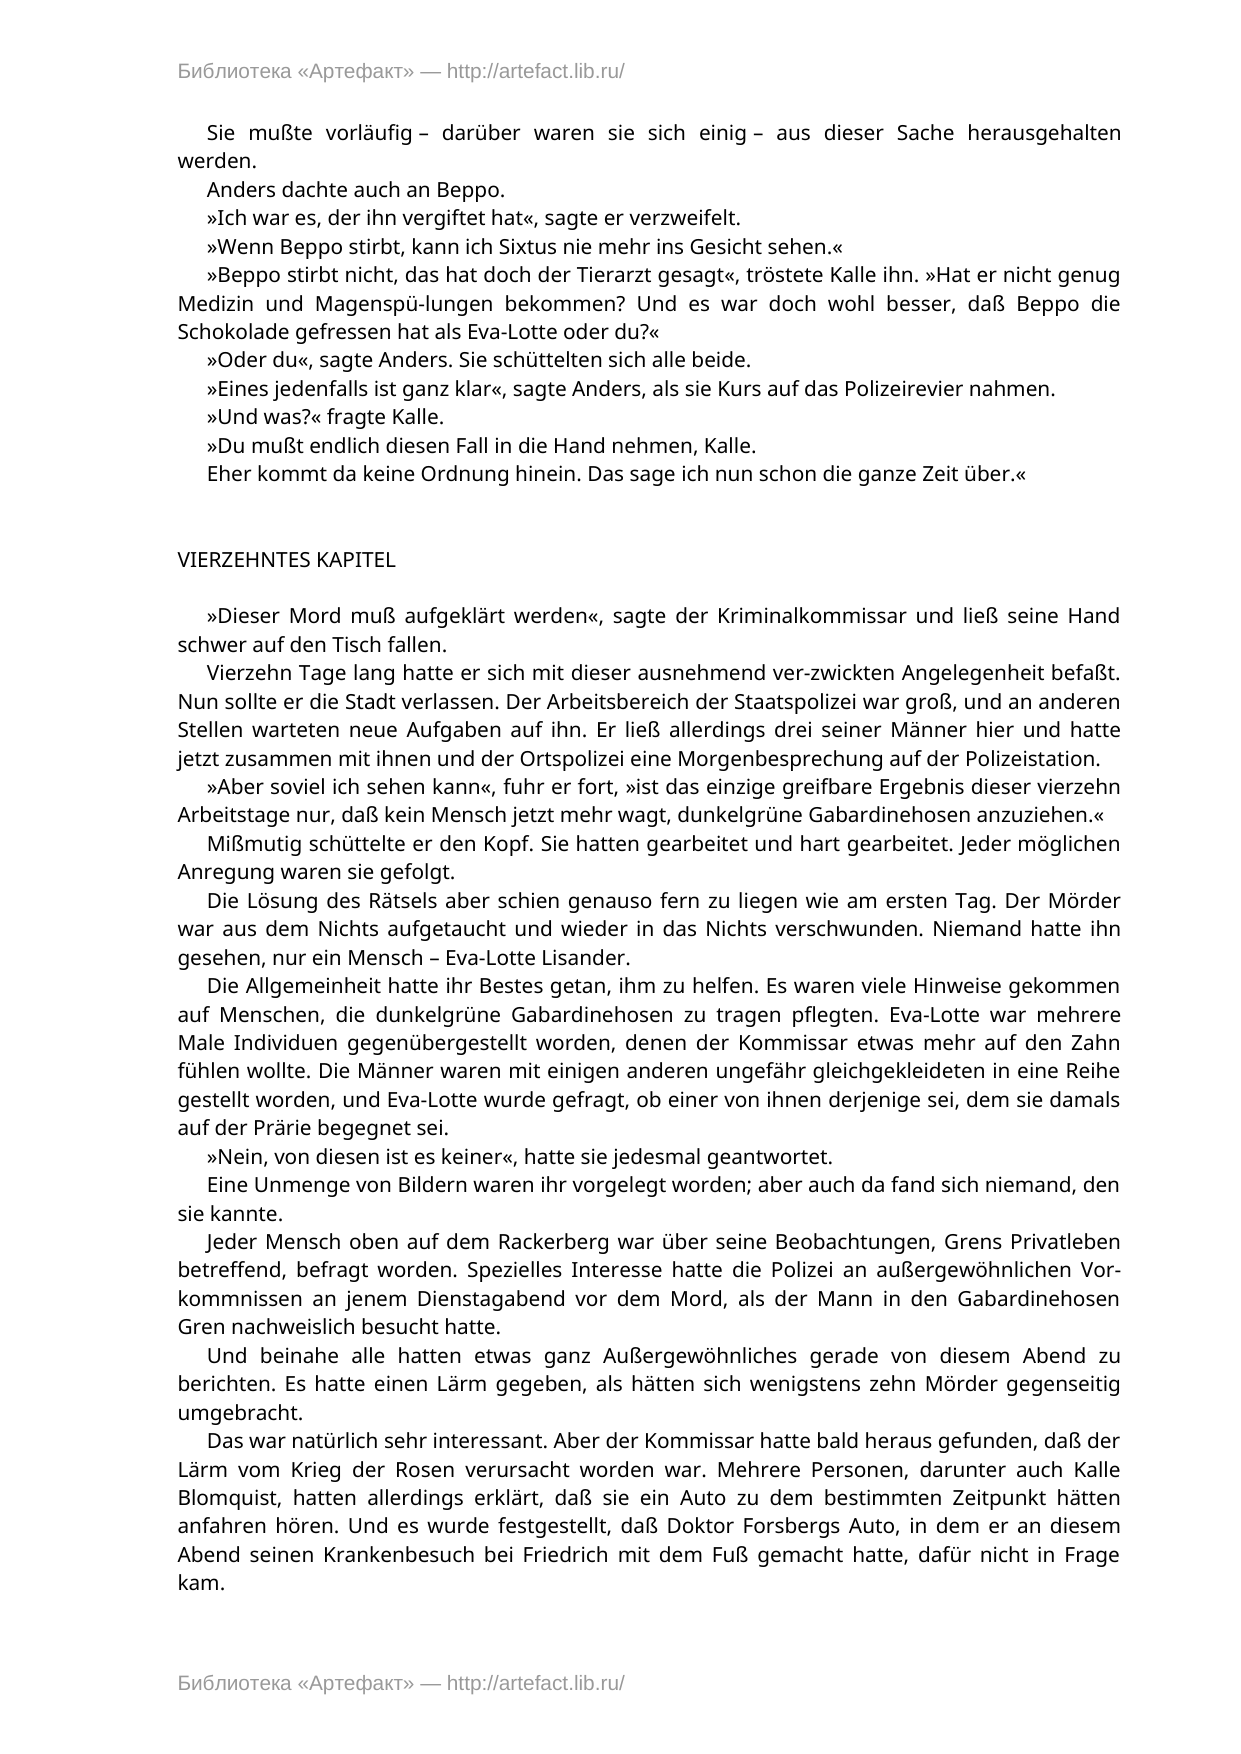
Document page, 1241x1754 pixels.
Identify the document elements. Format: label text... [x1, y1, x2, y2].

text Eine Unmenge von Bildern waren ihr vorgelegt worden; aber auch da fand sich niemand, den sie kannte. [177, 1170, 1122, 1227]
text Sie mußte vorläufig – darüber waren sie sich einig – aus dieser Sache herausgehalten werden. [177, 118, 1122, 175]
text »Nein, von diesen ist es keiner«, hatte sie jedesmal geantwortet. [177, 1142, 1122, 1170]
text »Eines jedenfalls ist ganz klar«, sagte Anders, als sie Kurs auf das Polizeirevier nahmen. [177, 374, 1122, 402]
text »Aber soviel ich sehen kann«, fuhr er fort, »ist das einzige greifbare Ergebnis dieser vierzehn Arbeitstage nur, daß kein Mensch jetzt mehr wagt, dunkelgrüne Gabardinehosen anzuziehen.« [177, 772, 1122, 829]
text Die Allgemeinheit hatte ihr Bestes getan, ihm zu helfen. Es waren viele Hinweise gekommen auf Menschen, die dunkelgrüne Gabardinehosen zu tragen pflegten. Eva-Lotte war mehrere Male Individuen gegenübergestellt worden, denen der Kommissar etwas mehr auf den Zahn fühlen wollte. Die Männer waren mit einigen anderen ungefähr gleichgekleideten in eine Reihe gestellt worden, und Eva-Lotte wurde gefragt, ob einer von ihnen derjenige sei, dem sie damals auf der Prärie begegnet sei. [177, 971, 1122, 1142]
text Mißmutig schüttelte er den Kopf. Sie hatten gearbeitet und hart gearbeitet. Jeder möglichen Anregung waren sie gefolgt. [177, 829, 1122, 886]
text »Du mußt endlich diesen Fall in die Hand nehmen, Kalle. [177, 431, 1122, 459]
subtitle VIERZEHNTES KAPITEL [177, 545, 1122, 573]
text »Oder du«, sagte Anders. Sie schüttelten sich alle beide. [177, 346, 1122, 374]
text »Beppo stirbt nicht, das hat doch der Tierarzt gesagt«, tröstete Kalle ihn. »Hat er nicht genug Medizin und Magenspü-lungen bekommen? Und es war doch wohl besser, daß Beppo die Schokolade gefressen hat als Eva-Lotte oder du?« [177, 260, 1122, 346]
text Eher kommt da keine Ordnung hinein. Das sage ich nun schon die ganze Zeit über.« [177, 459, 1122, 488]
text »Und was?« fragte Kalle. [177, 402, 1122, 431]
text Anders dachte auch an Beppo. [177, 175, 1122, 203]
text »Wenn Beppo stirbt, kann ich Sixtus nie mehr ins Gesicht sehen.« [177, 232, 1122, 260]
text Die Lösung des Rätsels aber schien genauso fern zu liegen wie am ersten Tag. Der Mörder war aus dem Nichts aufgetaucht und wieder in das Nichts verschwunden. Niemand hatte ihn gesehen, nur ein Mensch – Eva-Lotte Lisander. [177, 886, 1122, 971]
text Das war natürlich sehr interessant. Aber der Kommissar hatte bald heraus gefunden, daß der Lärm vom Krieg der Rosen verursacht worden war. Mehrere Personen, darunter auch Kalle Blomquist, hatten allerdings erklärt, daß sie ein Auto zu dem bestimmten Zeitpunkt hätten anfahren hören. Und es wurde festgestellt, daß Doktor Forsbergs Auto, in dem er an diesem Abend seinen Krankenbesuch bei Friedrich mit dem Fuß gemacht hatte, dafür nicht in Frage kam. [177, 1426, 1122, 1597]
text Und beinahe alle hatten etwas ganz Außergewöhnliches gerade von diesem Abend zu berichten. Es hatte einen Lärm gegeben, als hätten sich wenigstens zehn Mörder gegenseitig umgebracht. [177, 1341, 1122, 1426]
subtitle »Dieser Mord muß aufgeklärt werden«, sagte der Kriminalkommissar und ließ seine Hand schwer auf den Tisch fallen. [177, 602, 1122, 658]
text Jeder Mensch oben auf dem Rackerberg war über seine Beobachtungen, Grens Privatleben betreffend, befragt worden. Spezielles Interesse hatte die Polizei an außergewöhnlichen Vor-kommnissen an jenem Dienstagabend vor dem Mord, als der Mann in den Gabardinehosen Gren nachweislich besucht hatte. [177, 1227, 1122, 1341]
text Vierzehn Tage lang hatte er sich mit dieser ausnehmend ver-zwickten Angelegenheit befaßt. Nun sollte er die Stadt verlassen. Der Arbeitsbereich der Staatspolizei war groß, und an anderen Stellen warteten neue Aufgaben auf ihn. Er ließ allerdings drei seiner Männer hier und hatte jetzt zusammen mit ihnen und der Ortspolizei eine Morgenbesprechung auf der Polizeistation. [177, 658, 1122, 772]
text »Ich war es, der ihn vergiftet hat«, sagte er verzweifelt. [177, 203, 1122, 232]
